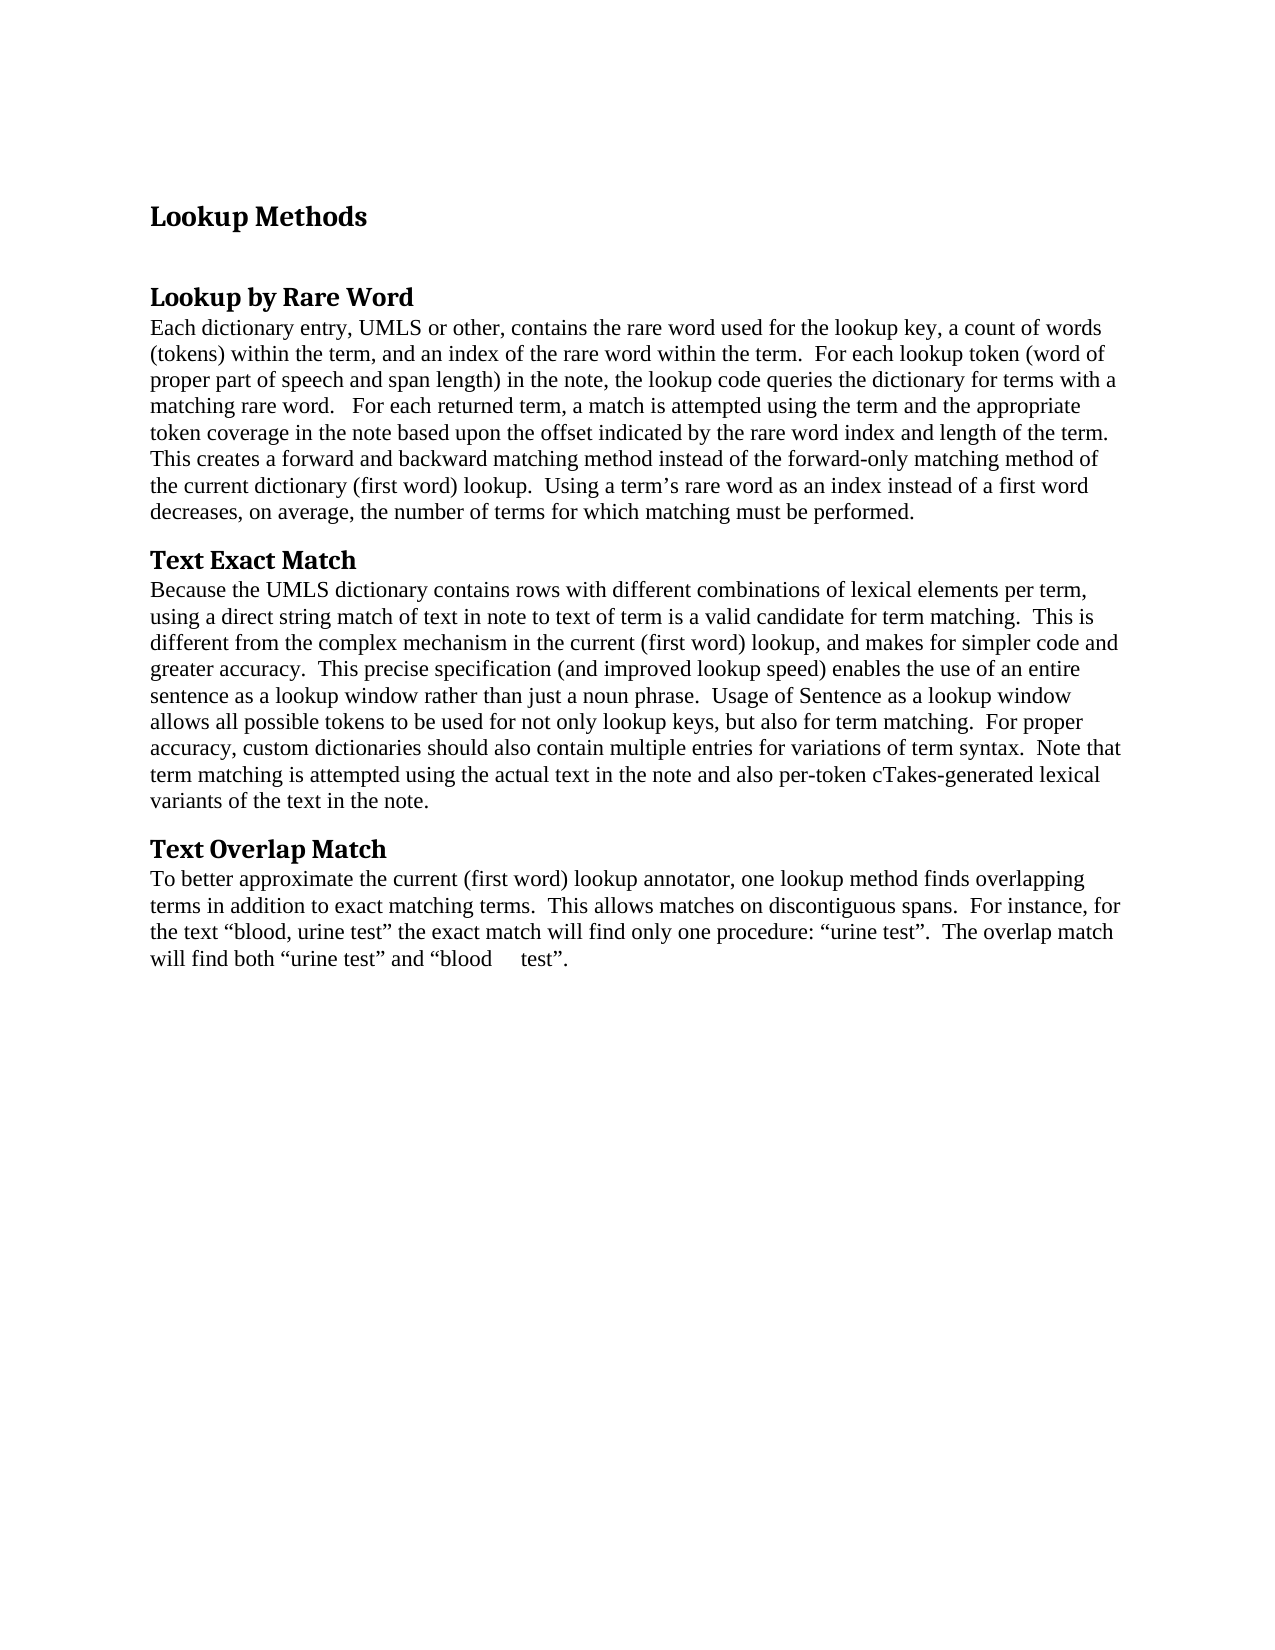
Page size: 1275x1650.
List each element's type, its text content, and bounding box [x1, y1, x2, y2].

subtitle Lookup by Rare Word [150, 282, 1125, 313]
text Each dictionary entry, UMLS or other, contains the rare word used for the lookup key, a count of words (tokens) within the term, and an index of the rare word within the term. For each lookup token (word of proper part of speech and span length) in the note, the lookup code queries the dictionary for terms with a matching rare word. For each returned term, a match is attempted using the term and the appropriate token coverage in the note based upon the offset indicated by the rare word index and length of the term. This creates a forward and backward matching method instead of the forward-only matching method of the current dictionary (first word) lookup. Using a term’s rare word as an index instead of a first word decreases, on average, the number of terms for which matching must be performed. [150, 313, 1125, 524]
subtitle Text Exact Match [150, 545, 1125, 576]
text To better approximate the current (first word) lookup annotator, one lookup method finds overlapping terms in addition to exact matching terms. This allows matches on discontiguous spans. For instance, for the text “blood, urine test” the exact match will find only one procedure: “urine test”. The overlap match will find both “urine test” and “blood test”. [150, 866, 1125, 971]
text Because the UMLS dictionary contains rows with different combinations of lexical elements per term, using a direct string match of text in note to text of term is a valid candidate for term matching. This is different from the complex mechanism in the current (first word) lookup, and makes for simpler code and greater accuracy. This precise specification (and improved lookup speed) enables the use of an entire sentence as a lookup window rather than just a noun phrase. Usage of Sentence as a lookup window allows all possible tokens to be used for not only lookup keys, but also for term matching. For proper accuracy, custom dictionaries should also contain multiple entries for variations of term syntax. Note that term matching is attempted using the actual text in the note and also per-token cTakes-generated lexical variants of the text in the note. [150, 576, 1125, 813]
subtitle Text Overlap Match [150, 834, 1125, 866]
subtitle Lookup Methods [150, 200, 1125, 233]
